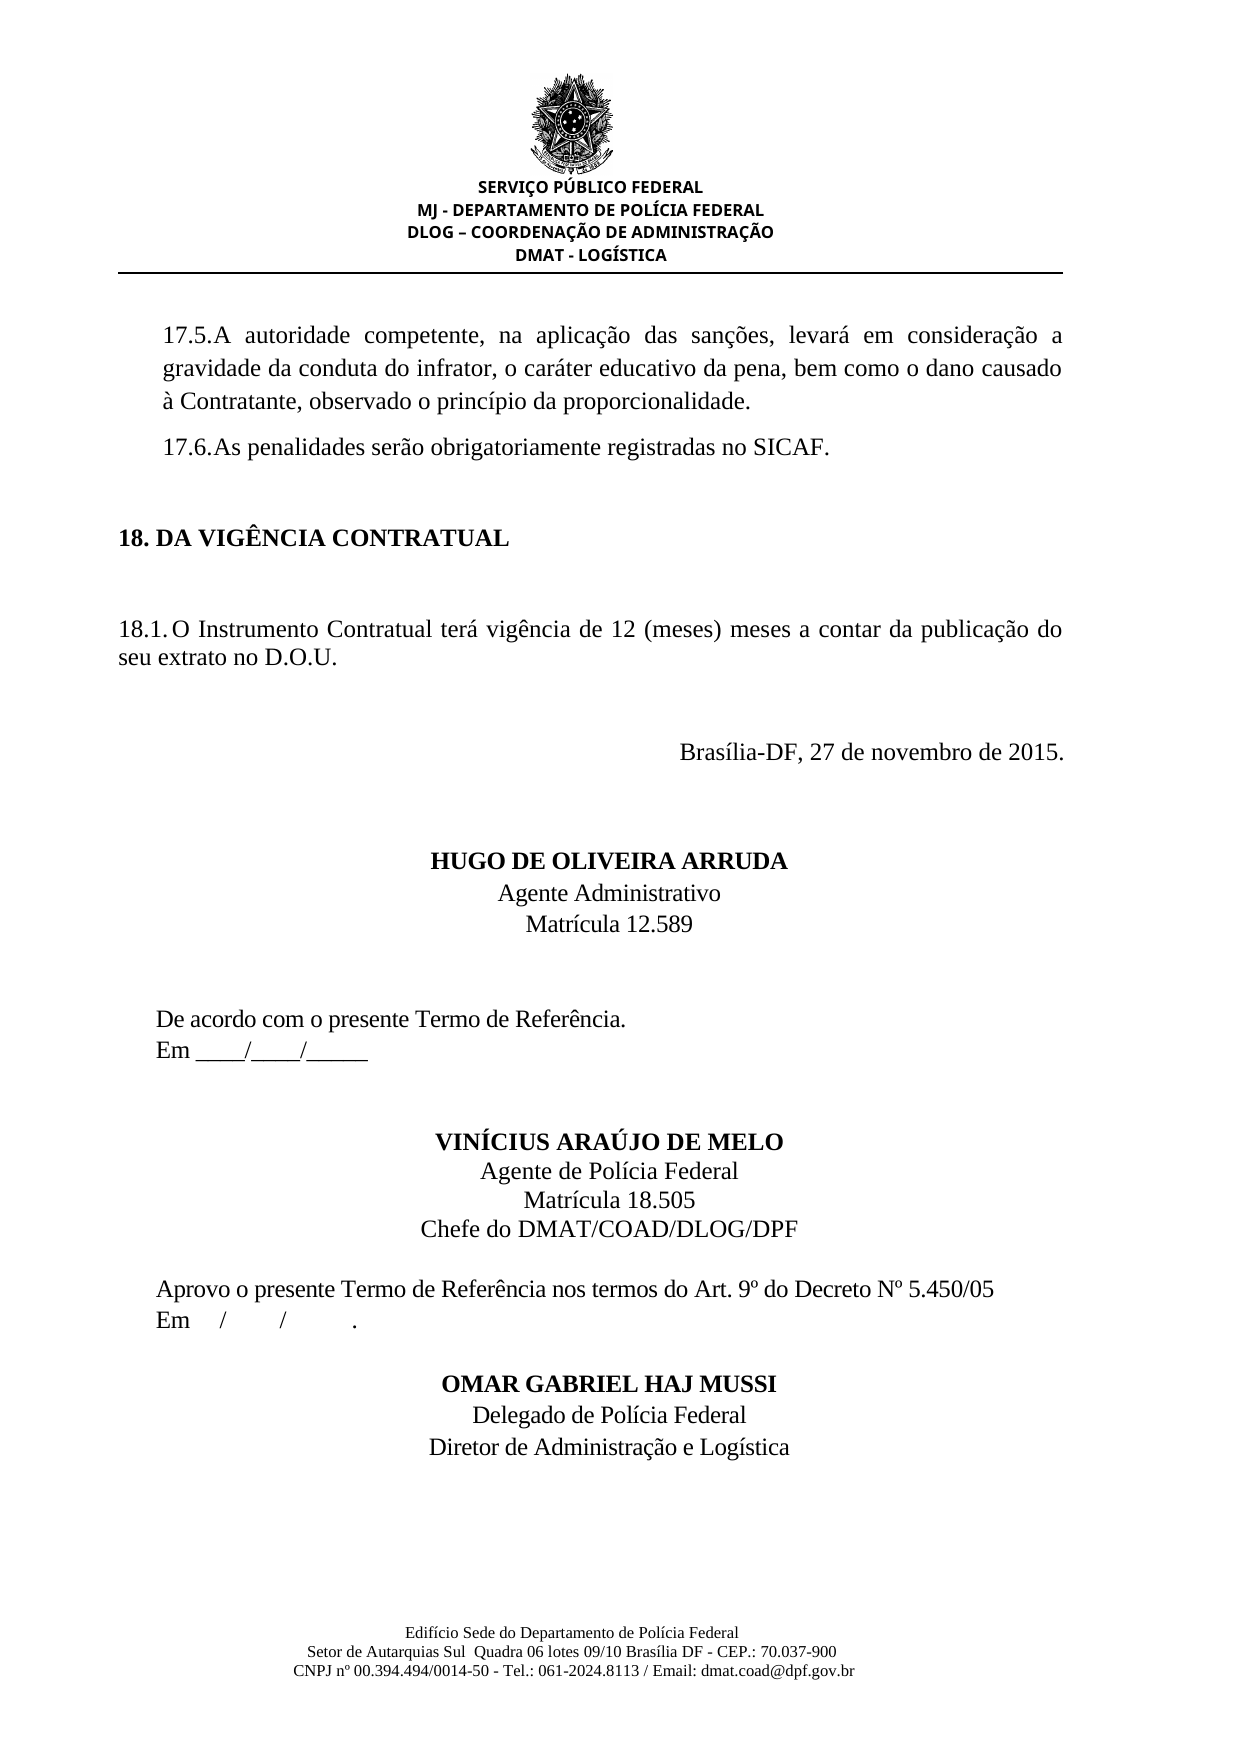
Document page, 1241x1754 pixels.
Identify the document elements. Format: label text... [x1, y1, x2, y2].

text Diretor de Administração e Logística [156, 1432, 1063, 1461]
picture [530, 73, 614, 176]
list Agente de Polícia Federal [156, 1156, 1063, 1185]
list O Instrumento Contratual terá vigência de 12 (meses) meses a contar da publicação do seu extrato no D.O.U. [118, 614, 1063, 671]
text Agente Administrativo [156, 878, 1063, 906]
text Em ____/____/_____ [156, 1036, 1063, 1064]
list VINÍCIUS ARAÚJO DE MELO [156, 1127, 1063, 1156]
text Delegado de Polícia Federal [156, 1400, 1063, 1429]
text De acordo com o presente Termo de Referência. [156, 1004, 1063, 1033]
text Matrícula 12.589 [156, 909, 1063, 938]
text Aprovo o presente Termo de Referência nos termos do Art. 9º do Decreto Nº 5.450/05 [156, 1274, 1063, 1303]
list Matrícula 18.505 [156, 1185, 1063, 1214]
list DA VIGÊNCIA CONTRATUAL [118, 523, 1065, 551]
text Em / / . [156, 1306, 1063, 1334]
text HUGO DE OLIVEIRA ARRUDA [156, 846, 1063, 875]
list As penalidades serão obrigatoriamente registradas no SICAF. [162, 432, 1063, 460]
list A autoridade competente, na aplicação das sanções, levará em consideração a gravidade da conduta do infrator, o caráter educativo da pena, bem como o dano causado à Contratante, observado o princípio da proporcionalidade. [162, 320, 1063, 415]
list Brasília-DF, 27 de novembro de 2015. [156, 737, 1064, 766]
list Chefe do DMAT/COAD/DLOG/DPF [156, 1214, 1063, 1242]
text OMAR GABRIEL HAJ MUSSI [156, 1369, 1063, 1397]
